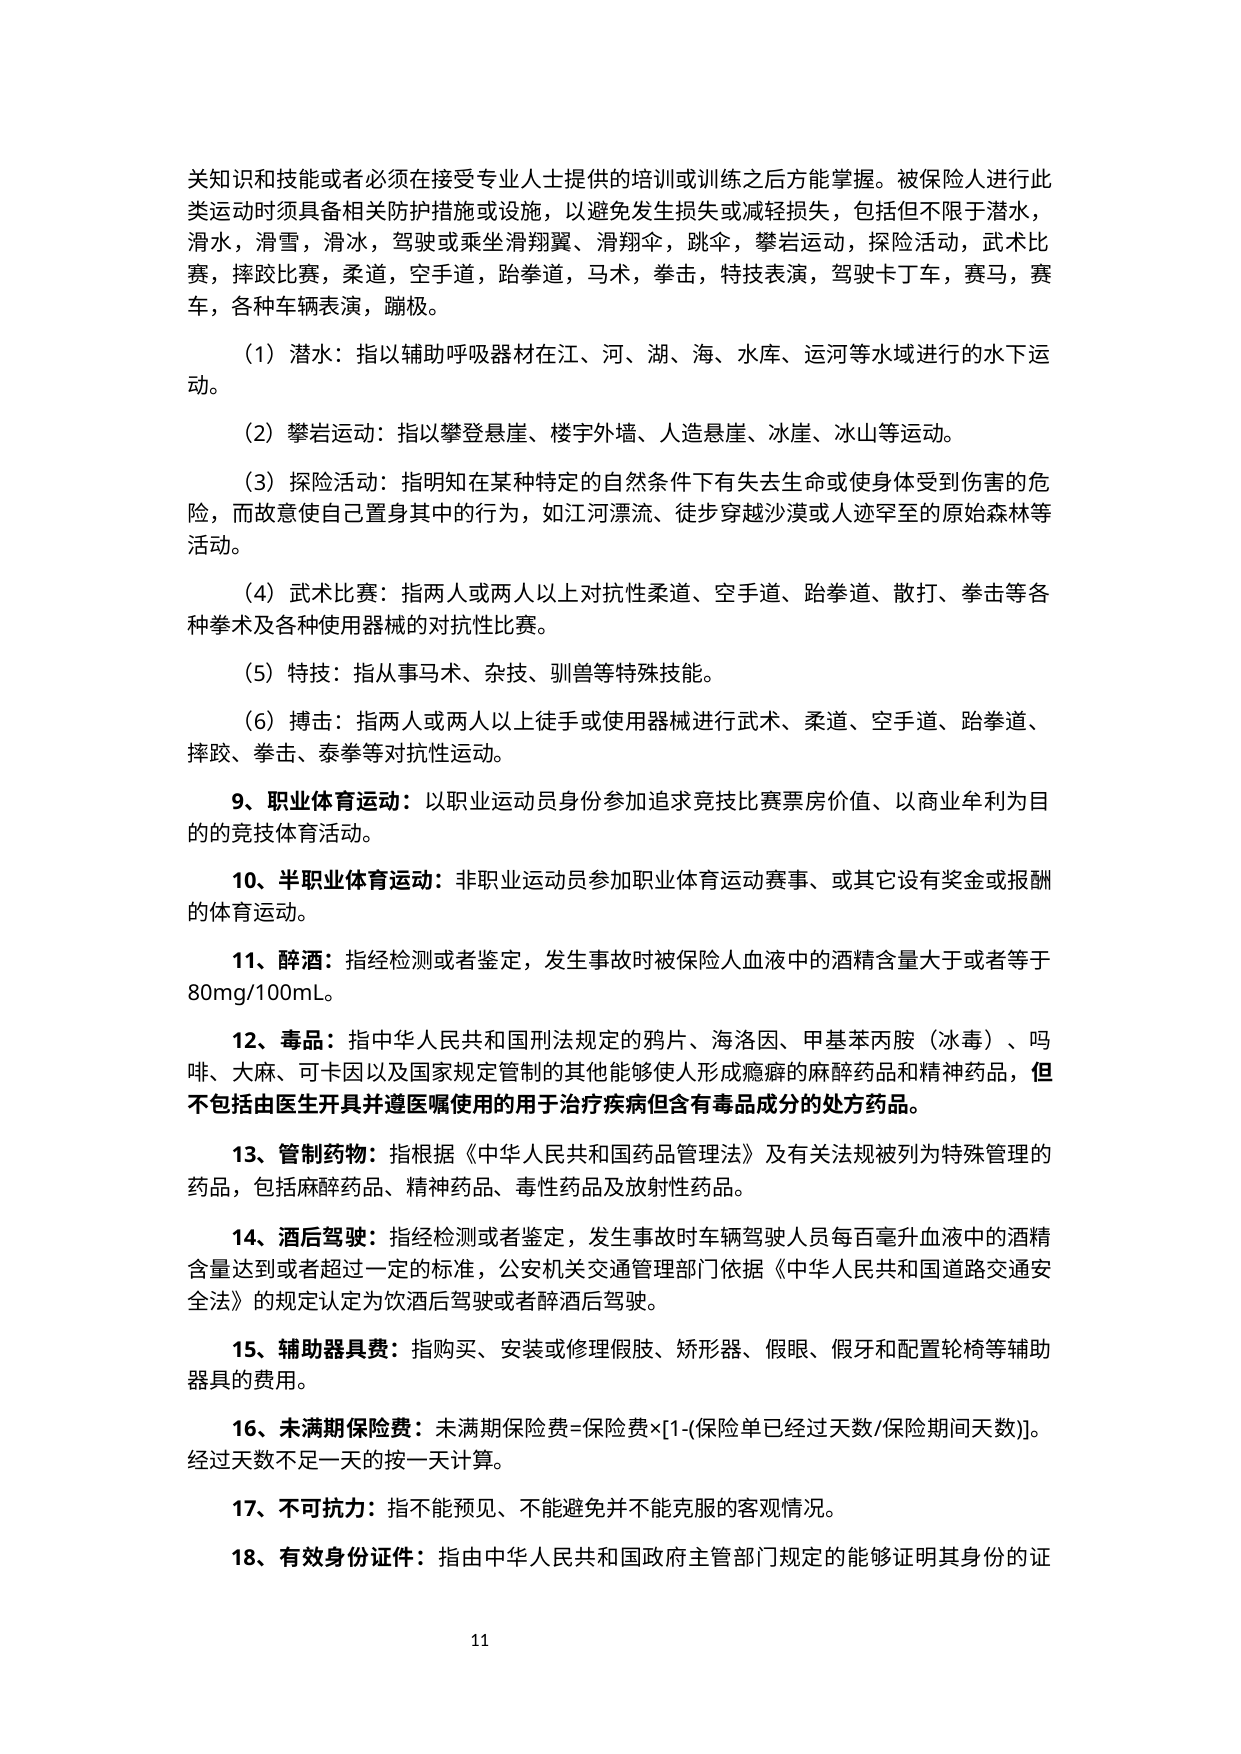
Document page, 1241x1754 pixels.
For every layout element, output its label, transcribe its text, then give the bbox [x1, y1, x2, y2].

text （6）搏击：指两人或两人以上徒手或使用器械进行武术、柔道、空手道、跆拳道、摔跤、拳击、泰拳等对抗性运动。 [187, 704, 1053, 767]
list 15、辅助器具费：指购买、安装或修理假肢、矫形器、假眼、假牙和配置轮椅等辅助器具的费用。 [187, 1332, 1053, 1395]
list 17、不可抗力：指不能预见、不能避免并不能克服的客观情况。 [187, 1491, 1053, 1523]
text 11、醉酒：指经检测或者鉴定，发生事故时被保险人血液中的酒精含量大于或者等于80mg/100mL。 [187, 943, 1053, 1007]
list 16、未满期保险费：未满期保险费=保险费×[1-(保险单已经过天数/保险期间天数)]。经过天数不足一天的按一天计算。 [187, 1411, 1053, 1475]
text （2）攀岩运动：指以攀登悬崖、楼宇外墙、人造悬崖、冰崖、冰山等运动。 [187, 416, 1053, 448]
text （3）探险活动：指明知在某种特定的自然条件下有失去生命或使身体受到伤害的危险，而故意使自己置身其中的行为，如江河漂流、徒步穿越沙漠或人迹罕至的原始森林等活动。 [187, 464, 1053, 560]
text 14、酒后驾驶：指经检测或者鉴定，发生事故时车辆驾驶人员每百毫升血液中的酒精含量达到或者超过一定的标准，公安机关交通管理部门依据《中华人民共和国道路交通安全法》的规定认定为饮酒后驾驶或者醉酒后驾驶。 [187, 1220, 1053, 1315]
text 12、毒品：指中华人民共和国刑法规定的鸦片、海洛因、甲基苯丙胺（冰毒）、吗啡、大麻、可卡因以及国家规定管制的其他能够使人形成瘾癖的麻醉药品和精神药品，但不包括由医生开具并遵医嘱使用的用于治疗疾病但含有毒品成分的处方药品。 [187, 1023, 1053, 1118]
list 9、职业体育运动：以职业运动员身份参加追求竞技比赛票房价值、以商业牟利为目的的竞技体育活动。 [187, 784, 1053, 847]
text （4）武术比赛：指两人或两人以上对抗性柔道、空手道、跆拳道、散打、拳击等各种拳术及各种使用器械的对抗性比赛。 [187, 576, 1053, 639]
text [187, 1539, 1053, 1572]
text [187, 162, 1053, 320]
text （1）潜水：指以辅助呼吸器材在江、河、湖、海、水库、运河等水域进行的水下运动。 [187, 337, 1053, 400]
text （5）特技：指从事马术、杂技、驯兽等特殊技能。 [187, 656, 1053, 688]
text 13、管制药物：指根据《中华人民共和国药品管理法》及有关法规被列为特殊管理的药品，包括麻醉药品、精神药品、毒性药品及放射性药品。 [185, 1135, 1055, 1204]
text 10、半职业体育运动：非职业运动员参加职业体育运动赛事、或其它设有奖金或报酬的体育运动。 [187, 863, 1053, 927]
